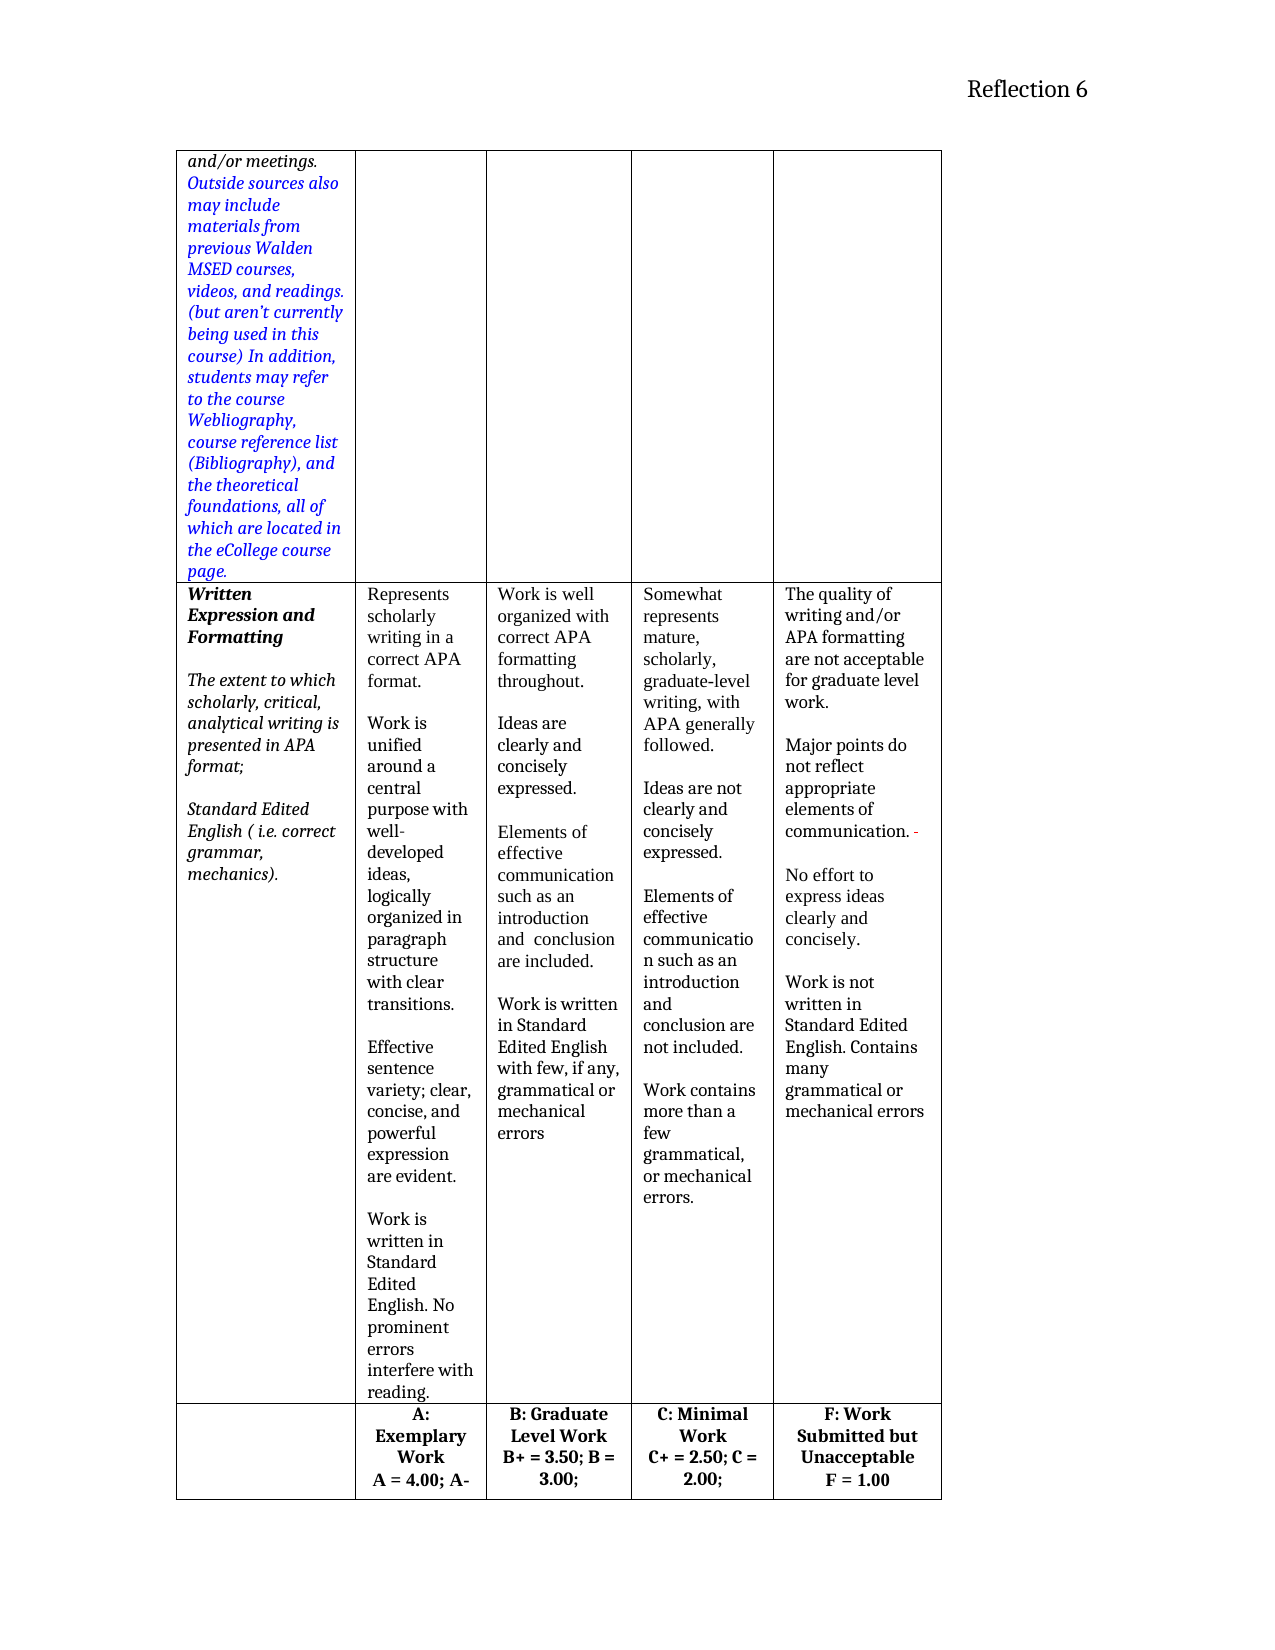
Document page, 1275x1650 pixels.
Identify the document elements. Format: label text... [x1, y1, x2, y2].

table_cell Written Expression and Formatting The extent to which scholarly, critical, analytical writing is presented in APA format; Standard Edited English ( i.e. correct grammar, mechanics). [177, 583, 355, 1403]
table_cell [356, 151, 486, 582]
table_cell Work is well organized with correct APA formatting throughout. Ideas are clearly and concisely expressed. Elements of effective communication such as an introduction and conclusion are included. Work is written in Standard Edited English with few, if any, grammatical or mechanical errors [487, 583, 631, 1403]
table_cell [177, 151, 355, 582]
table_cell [356, 1404, 486, 1499]
table_cell The quality of writing and/or APA formatting are not acceptable for graduate level work. Major points do not reflect appropriate elements of communication. No effort to express ideas clearly and concisely. Work is not written in Standard Edited English. Contains many grammatical or mechanical errors [774, 583, 941, 1403]
table_cell Somewhat represents mature, scholarly, graduate-level writing, with APA generally followed. Ideas are not clearly and concisely expressed. Elements of effective communication such as an introduction and conclusion are not included. Work contains more than a few grammatical, or mechanical errors. [632, 583, 773, 1403]
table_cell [774, 1404, 941, 1499]
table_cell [632, 1404, 773, 1499]
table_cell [774, 151, 941, 582]
table_cell [177, 1404, 355, 1499]
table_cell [487, 151, 631, 582]
table_cell Represents scholarly writing in a correct APA format. Work is unified around a central purpose with well-developed ideas, logically organized in paragraph structure with clear transitions. Effective sentence variety; clear, concise, and powerful expression are evident. Work is written in Standard Edited English. No prominent errors interfere with reading. [356, 583, 486, 1403]
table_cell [632, 151, 773, 582]
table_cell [487, 1404, 631, 1499]
